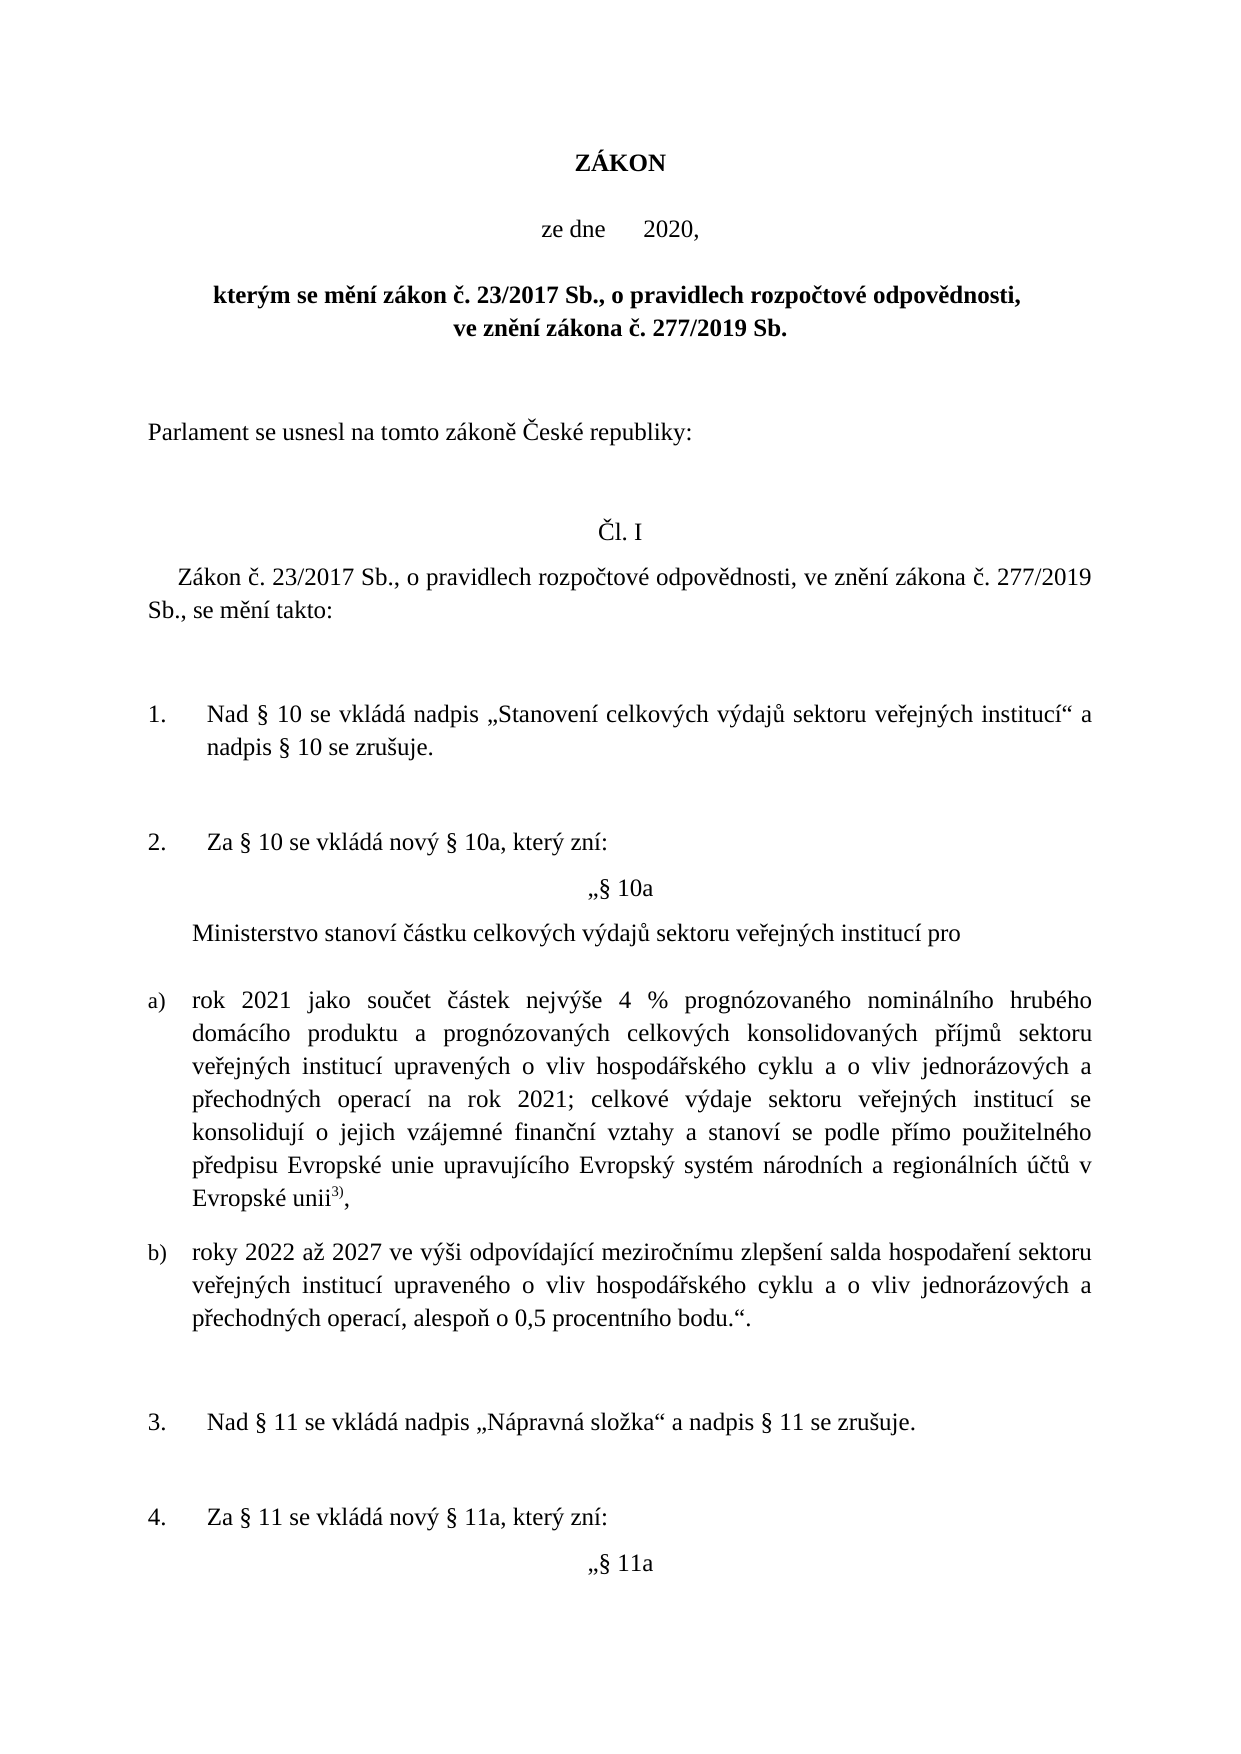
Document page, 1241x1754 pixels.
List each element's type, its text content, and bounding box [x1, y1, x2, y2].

text Zákon č. 23/2017 Sb., o pravidlech rozpočtové odpovědnosti, ve znění zákona č. 277/2019 Sb., se mění takto: [148, 562, 1093, 624]
text kterým se mění zákon č. 23/2017 Sb., o pravidlech rozpočtové odpovědnosti, ve znění zákona č. 277/2019 Sb. [148, 280, 1093, 342]
text Za § 11 se vkládá nový § 11a, který zní: [148, 1502, 1093, 1531]
text Nad § 11 se vkládá nadpis „Nápravná složka“ a nadpis § 11 se zrušuje. [148, 1407, 1093, 1436]
list roky 2022 až 2027 ve výši odpovídající meziročnímu zlepšení salda hospodaření sektoru veřejných institucí upraveného o vliv hospodářského cyklu a o vliv jednorázových a přechodných operací, alespoň o 0,5 procentního bodu.“. [148, 1237, 1093, 1332]
text „§ 10a [148, 873, 1093, 902]
text Parlament se usnesl na tomto zákoně České republiky: [148, 417, 1093, 446]
text ZÁKON [148, 148, 1093, 176]
text ze dne 2020, [148, 214, 1093, 243]
text Za § 10 se vkládá nový § 10a, který zní: [148, 827, 1093, 856]
text Nad § 10 se vkládá nadpis „Stanovení celkových výdajů sektoru veřejných institucí“ a nadpis § 10 se zrušuje. [148, 699, 1093, 761]
text „§ 11a [148, 1548, 1093, 1577]
list rok 2021 jako součet částek nejvýše 4 % prognózovaného nominálního hrubého domácího produktu a prognózovaných celkových konsolidovaných příjmů sektoru veřejných institucí upravených o vliv hospodářského cyklu a o vliv jednorázových a přechodných operací na rok 2021; celkové výdaje sektoru veřejných institucí se konsolidují o jejich vzájemné finanční vztahy a stanoví se podle přímo použitelného předpisu Evropské unie upravujícího Evropský systém národních a regionálních účtů v Evropské unii3), [148, 985, 1093, 1212]
text Čl. I [148, 517, 1093, 545]
text Ministerstvo stanoví částku celkových výdajů sektoru veřejných institucí pro [148, 918, 1093, 947]
